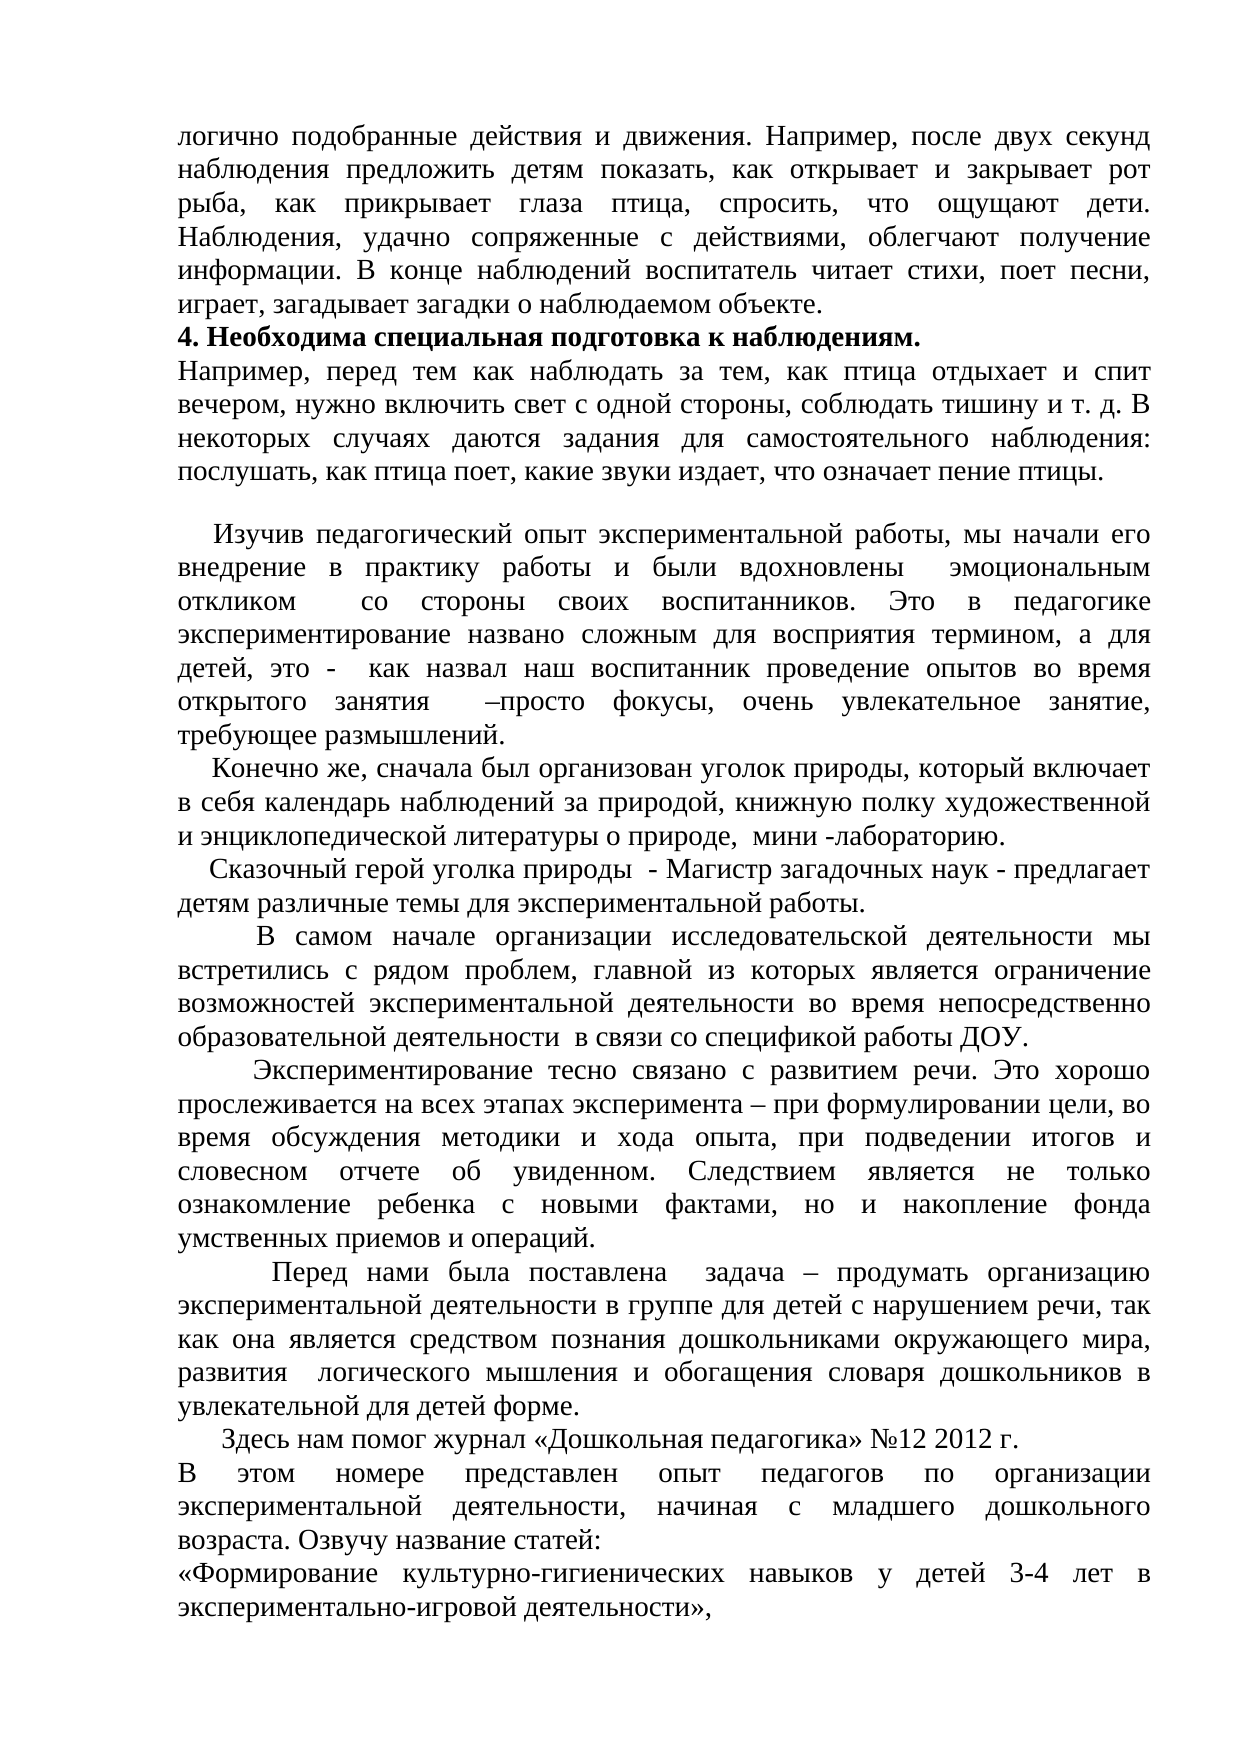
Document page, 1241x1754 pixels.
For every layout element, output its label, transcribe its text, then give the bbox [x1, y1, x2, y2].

text 4. Необходима специальная подготовка к наблюдениям. [177, 319, 1152, 353]
text Здесь нам помог журнал «Дошкольная педагогика» №12 2012 г. [177, 1421, 1152, 1455]
text Перед нами была поставлена задача – продумать организацию экспериментальной деятельности в группе для детей с нарушением речи, так как она является средством познания дошкольниками окружающего мира, развития логического мышления и обогащения словаря дошкольников в увлекательной для детей форме. [177, 1254, 1152, 1421]
text Например, перед тем как наблюдать за тем, как птица отдыхает и спит вечером, нужно включить свет с одной стороны, соблюдать тишину и т. д. В некоторых случаях даются задания для самостоятельного наблюдения: послушать, как птица поет, какие звуки издает, что означает пение птицы. [177, 353, 1152, 487]
text В этом номере представлен опыт педагогов по организации экспериментальной деятельности, начиная с младшего дошкольного возраста. Озвучу название статей: [177, 1455, 1152, 1556]
text Сказочный герой уголка природы - Магистр загадочных наук - предлагает детям различные темы для экспериментальной работы. [177, 851, 1152, 918]
text Экспериментирование тесно связано с развитием речи. Это хорошо прослеживается на всех этапах эксперимента – при формулировании цели, во время обсуждения методики и хода опыта, при подведении итогов и словесном отчете об увиденном. Следствием является не только ознакомление ребенка с новыми фактами, но и накопление фонда умственных приемов и операций. [177, 1052, 1152, 1254]
text В самом начале организации исследовательской деятельности мы встретились с рядом проблем, главной из которых является ограничение возможностей экспериментальной деятельности во время непосредственно образовательной деятельности в связи со спецификой работы ДОУ. [177, 918, 1152, 1052]
text «Формирование культурно-гигиенических навыков у детей 3-4 лет в экспериментально-игровой деятельности», [177, 1556, 1152, 1623]
text Изучив педагогический опыт экспериментальной работы, мы начали его внедрение в практику работы и были вдохновлены эмоциональным откликом со стороны своих воспитанников. Это в педагогике экспериментирование названо сложным для восприятия термином, а для детей, это - как назвал наш воспитанник проведение опытов во время открытого занятия –просто фокусы, очень увлекательное занятие, требующее размышлений. [177, 516, 1152, 751]
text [177, 118, 1152, 319]
text Конечно же, сначала был организован уголок природы, который включает в себя календарь наблюдений за природой, книжную полку художественной и энциклопедической литературы о природе, мини -лабораторию. [177, 751, 1152, 851]
